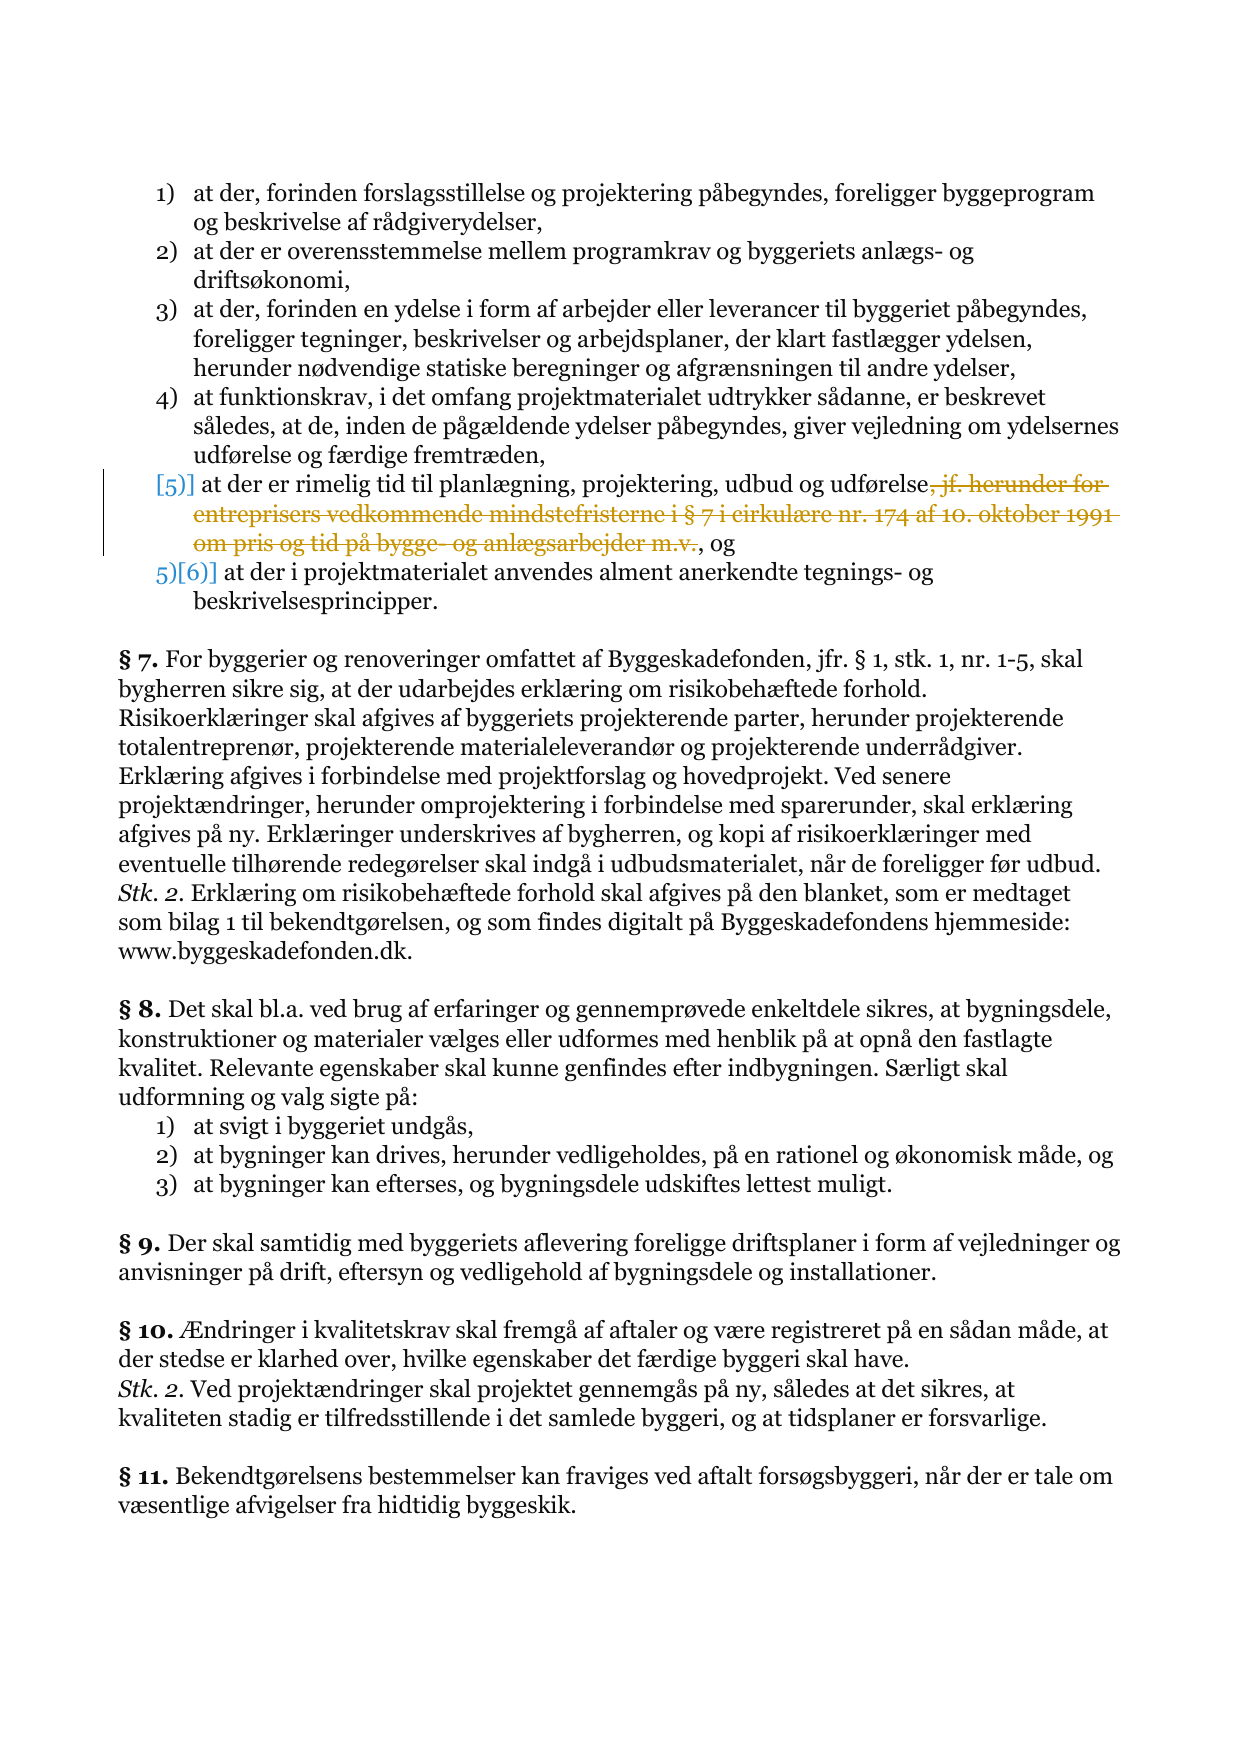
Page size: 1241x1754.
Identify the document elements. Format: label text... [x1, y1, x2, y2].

text Stk. 2. Ved projektændringer skal projektet gennemgås på ny, således at det sikres, at kvaliteten stadig er tilfredsstillende i det samlede byggeri, og at tidsplaner er forsvarlige. [118, 1373, 1122, 1431]
list at der i projektmaterialet anvendes alment anerkendte tegnings- og beskrivelsesprincipper. [156, 556, 1122, 615]
text § 11. Bekendtgørelsens bestemmelser kan fraviges ved aftalt forsøgsbyggeri, når der er tale om væsentlige afvigelser fra hidtidig byggeskik. [118, 1461, 1122, 1519]
list at der, forinden en ydelse i form af arbejder eller leverancer til byggeriet påbegyndes, foreligger tegninger, beskrivelser og arbejdsplaner, der klart fastlægger ydelsen, herunder nødvendige statiske beregninger og afgrænsningen til andre ydelser, [156, 294, 1122, 381]
list at der er overensstemmelse mellem programkrav og byggeriets anlægs- og driftsøkonomi, [156, 236, 1122, 294]
list at bygninger kan drives, herunder vedligeholdes, på en rationel og økonomisk måde, og [156, 1140, 1122, 1169]
text § 9. Der skal samtidig med byggeriets aflevering foreligge driftsplaner i form af vejledninger og anvisninger på drift, eftersyn og vedligehold af bygningsdele og installationer. [118, 1227, 1122, 1286]
list at bygninger kan efterses, og bygningsdele udskiftes lettest muligt. [156, 1169, 1122, 1198]
list at der, forinden forslagsstillelse og projektering påbegyndes, foreligger byggeprogram og beskrivelse af rådgiverydelser, [156, 177, 1122, 236]
list at der er rimelig tid til planlægning, projektering, udbud og udførelse, og [156, 469, 1122, 556]
text § 10. Ændringer i kvalitetskrav skal fremgå af aftaler og være registreret på en sådan måde, at der stedse er klarhed over, hvilke egenskaber det færdige byggeri skal have. [118, 1315, 1122, 1373]
list at svigt i byggeriet undgås, [156, 1111, 1122, 1140]
text § 7. For byggerier og renoveringer omfattet af Byggeskadefonden, jfr. § 1, stk. 1, nr. 1-5, skal bygherren sikre sig, at der udarbejdes erklæring om risikobehæftede forhold. Risikoerklæringer skal afgives af byggeriets projekterende parter, herunder projekterende totalentreprenør, projekterende materialeleverandør og projekterende underrådgiver. Erklæring afgives i forbindelse med projektforslag og hovedprojekt. Ved senere projektændringer, herunder omprojektering i forbindelse med sparerunder, skal erklæring afgives på ny. Erklæringer underskrives af bygherren, og kopi af risikoerklæringer med eventuelle tilhørende redegørelser skal indgå i udbudsmaterialet, når de foreligger før udbud. [118, 644, 1122, 877]
list at funktionskrav, i det omfang projektmaterialet udtrykker sådanne, er beskrevet således, at de, inden de pågældende ydelser påbegyndes, giver vejledning om ydelsernes udførelse og færdige fremtræden, [156, 381, 1122, 469]
text Stk. 2. Erklæring om risikobehæftede forhold skal afgives på den blanket, som er medtaget som bilag 1 til bekendtgørelsen, og som findes digitalt på Byggeskadefondens hjemmeside: www.byggeskadefonden.dk. [118, 877, 1122, 965]
text § 8. Det skal bl.a. ved brug af erfaringer og gennemprøvede enkeltdele sikres, at bygningsdele, konstruktioner og materialer vælges eller udformes med henblik på at opnå den fastlagte kvalitet. Relevante egenskaber skal kunne genfindes efter indbygningen. Særligt skal udformning og valg sigte på: [118, 994, 1122, 1111]
